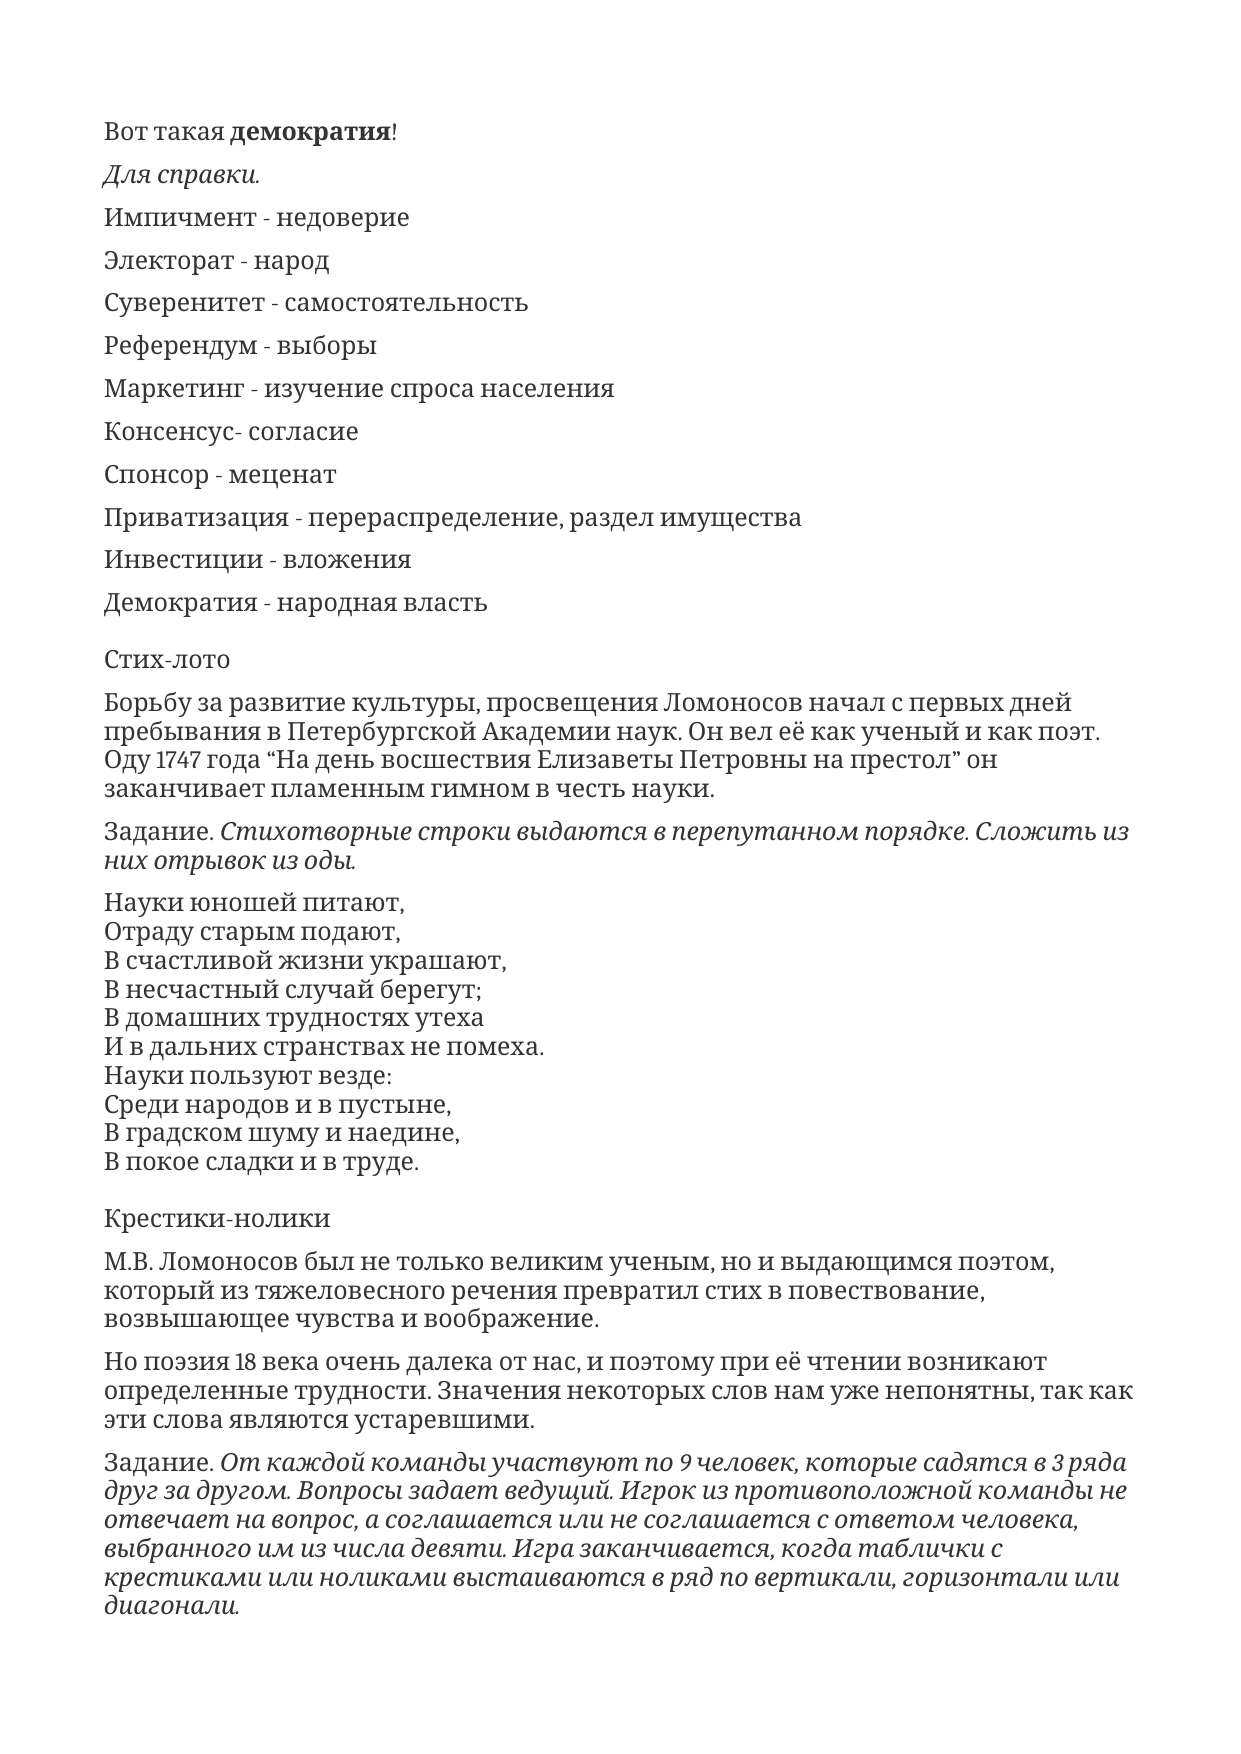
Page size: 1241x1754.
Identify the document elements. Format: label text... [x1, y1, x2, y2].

text Инвестиции - вложения [103, 546, 1152, 575]
text Референдум - выборы [103, 332, 1152, 361]
text Вот такая демократия! [103, 118, 1152, 147]
text Консенсус- согласие [103, 418, 1152, 447]
text Импичмент - недоверие [103, 204, 1152, 232]
text Маркетинг - изучение спроса населения [103, 375, 1152, 404]
text Но поэзия 18 века очень далека от нас, и поэтому при её чтении возникают определенные трудности. Значения некоторых слов нам уже непонятны, так как эти слова являются устаревшими. [103, 1348, 1152, 1434]
text Задание. Стихотворные строки выдаются в перепутанном порядке. Сложить из них отрывок из оды. [103, 818, 1152, 875]
text Стих-лото [103, 646, 1152, 675]
text Борьбу за развитие культуры, просвещения Ломоносов начал с первых дней пребывания в Петербургской Академии наук. Он вел её как ученый и как поэт. Оду 1747 года “На день восшествия Елизаветы Петровны на престол” он заканчивает пламенным гимном в честь науки. [103, 689, 1152, 804]
text М.В. Ломоносов был не только великим ученым, но и выдающимся поэтом, который из тяжеловесного речения превратил стих в повествование, возвышающее чувства и воображение. [103, 1248, 1152, 1334]
text Суверенитет - самостоятельность [103, 289, 1152, 318]
text Задание. От каждой команды участвуют по 9 человек, которые садятся в 3 ряда друг за другом. Вопросы задает ведущий. Игрок из противоположной команды не отвечает на вопрос, а соглашается или не соглашается с ответом человека, выбранного им из числа девяти. Игра заканчивается, когда таблички с крестиками или ноликами выстаиваются в ряд по вертикали, горизонтали или диагонали. [103, 1448, 1152, 1621]
text Крестики-нолики [103, 1205, 1152, 1234]
text Демократия - народная власть [103, 589, 1152, 618]
text Науки юношей питают, Отраду старым подают, В счастливой жизни украшают, В несчастный случай берегут; В домашних трудностях утеха И в дальних странствах не помеха. Науки пользуют везде: Среди народов и в пустыне, В градском шуму и наедине, В покое сладки и в труде. [103, 889, 1152, 1177]
text Спонсор - меценат [103, 461, 1152, 489]
text Приватизация - перераспределение, раздел имущества [103, 503, 1152, 532]
text Электорат - народ [103, 247, 1152, 275]
text Для справки. [103, 161, 1152, 190]
